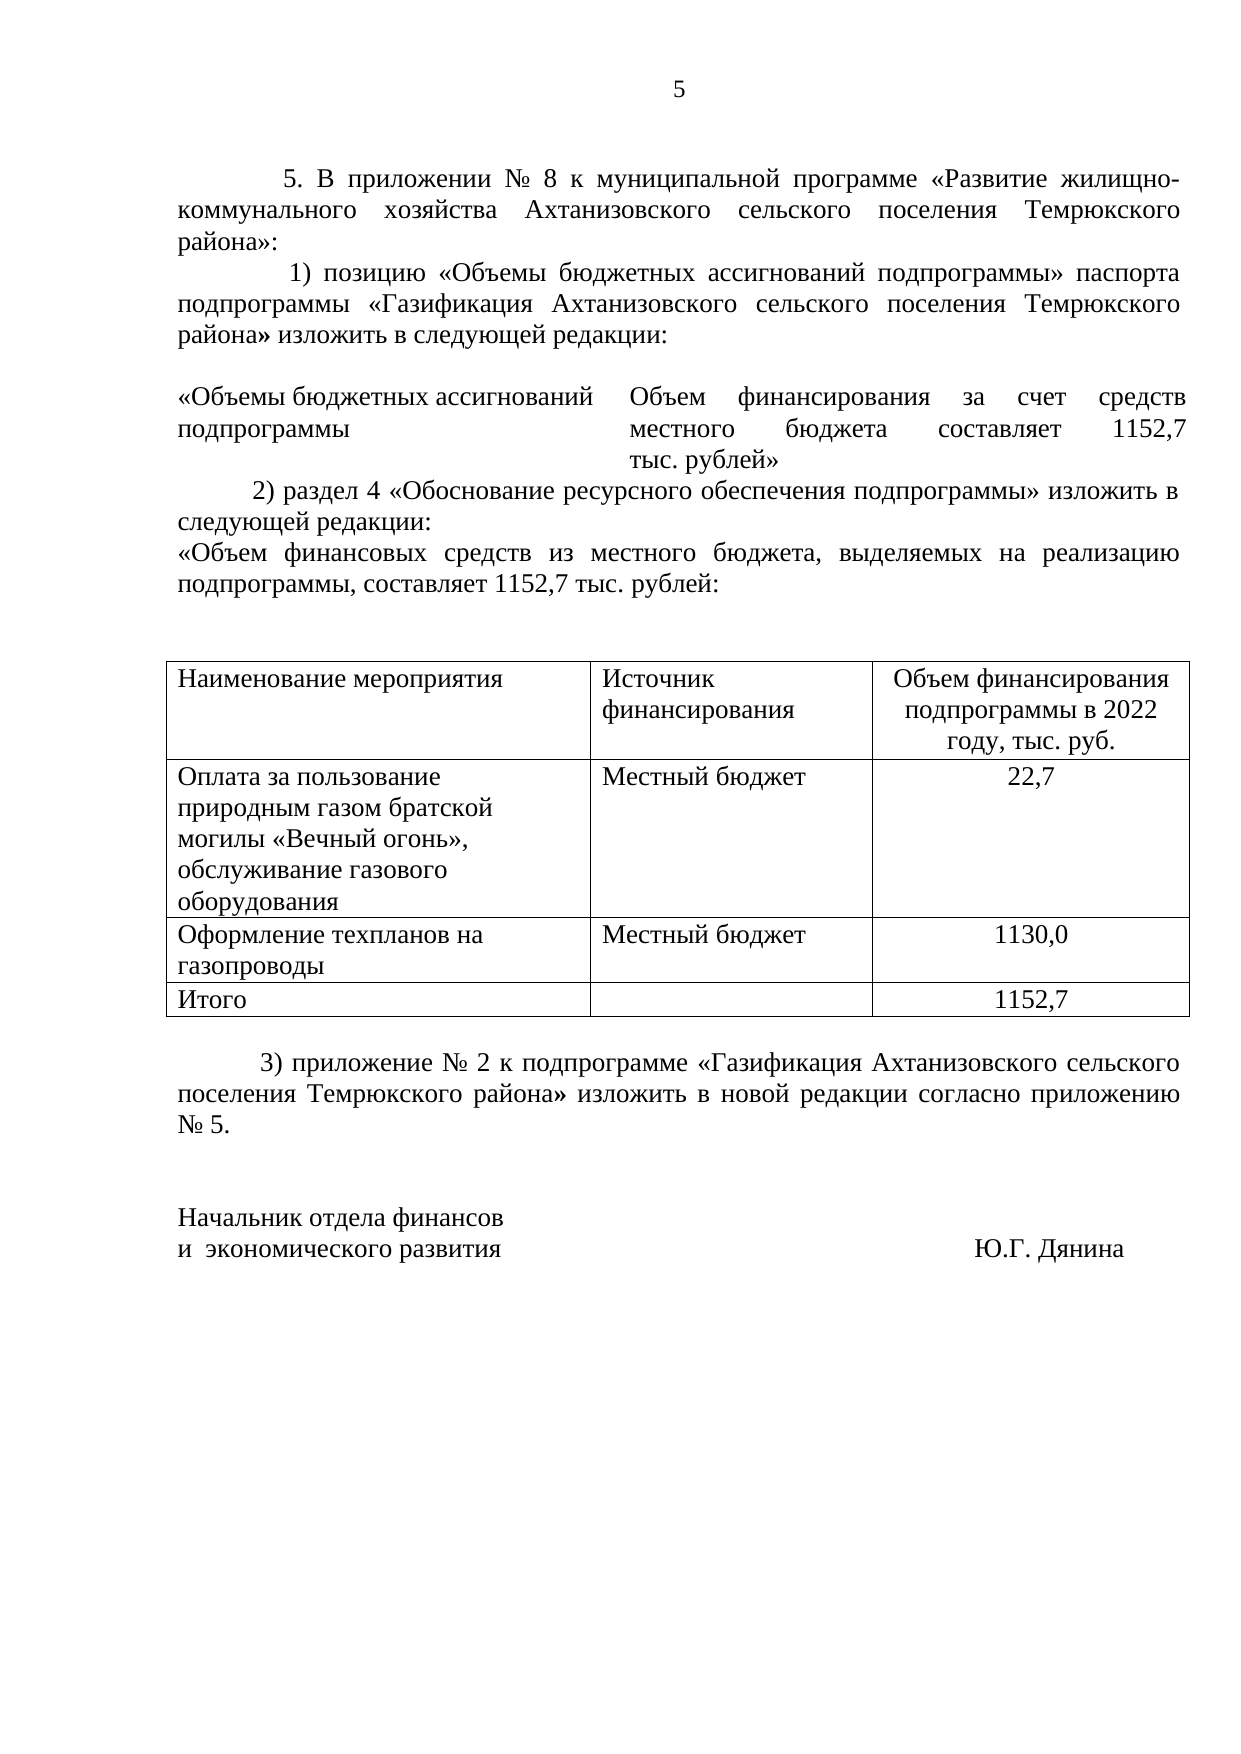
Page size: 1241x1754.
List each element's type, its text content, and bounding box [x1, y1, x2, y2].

text «Объем финансовых средств из местного бюджета, выделяемых на реализацию подпрограммы, составляет 1152,7 тыс. рублей: [177, 536, 1181, 598]
table_cell 22,7 [873, 760, 1189, 917]
table_cell Местный бюджет [591, 760, 872, 917]
text 3) приложение № 2 к подпрограмме «Газификация Ахтанизовского сельского поселения Темрюкского района» изложить в новой редакции согласно приложению № 5. [177, 1046, 1181, 1139]
text и экономического развития Ю.Г. Дянина [177, 1233, 1181, 1264]
table_cell Оплата за пользование природным газом братской могилы «Вечный огонь», обслуживание газового оборудования [167, 760, 590, 917]
table_header Источник финансирования [591, 662, 872, 759]
table_cell [591, 983, 872, 1016]
text 5. В приложении № 8 к муниципальной программе «Развитие жилищно-коммунального хозяйства Ахтанизовского сельского поселения Темрюкского района»: [177, 162, 1181, 256]
table_header Объем финансирования за счет средств местного бюджета составляет 1152,7 тыс. рублей» [618, 381, 1198, 474]
text 2) раздел 4 «Обоснование ресурсного обеспечения подпрограммы» изложить в следующей редакции: [177, 474, 1181, 536]
table_cell 1152,7 [873, 983, 1189, 1016]
table_cell Местный бюджет [591, 918, 872, 982]
table_header Объем финансирования подпрограммы в 2022 году, тыс. руб. [873, 662, 1189, 759]
table_cell Оформление техпланов на газопроводы [167, 918, 590, 982]
table_header Наименование мероприятия [167, 662, 590, 759]
table_cell 1130,0 [873, 918, 1189, 982]
text 1) позицию «Объемы бюджетных ассигнований подпрограммы» паспорта подпрограммы «Газификация Ахтанизовского сельского поселения Темрюкского района» изложить в следующей редакции: [177, 256, 1181, 349]
text Начальник отдела финансов [177, 1201, 1181, 1233]
table_cell Итого [167, 983, 590, 1016]
table_header «Объемы бюджетных ассигнований подпрограммы [166, 381, 618, 474]
